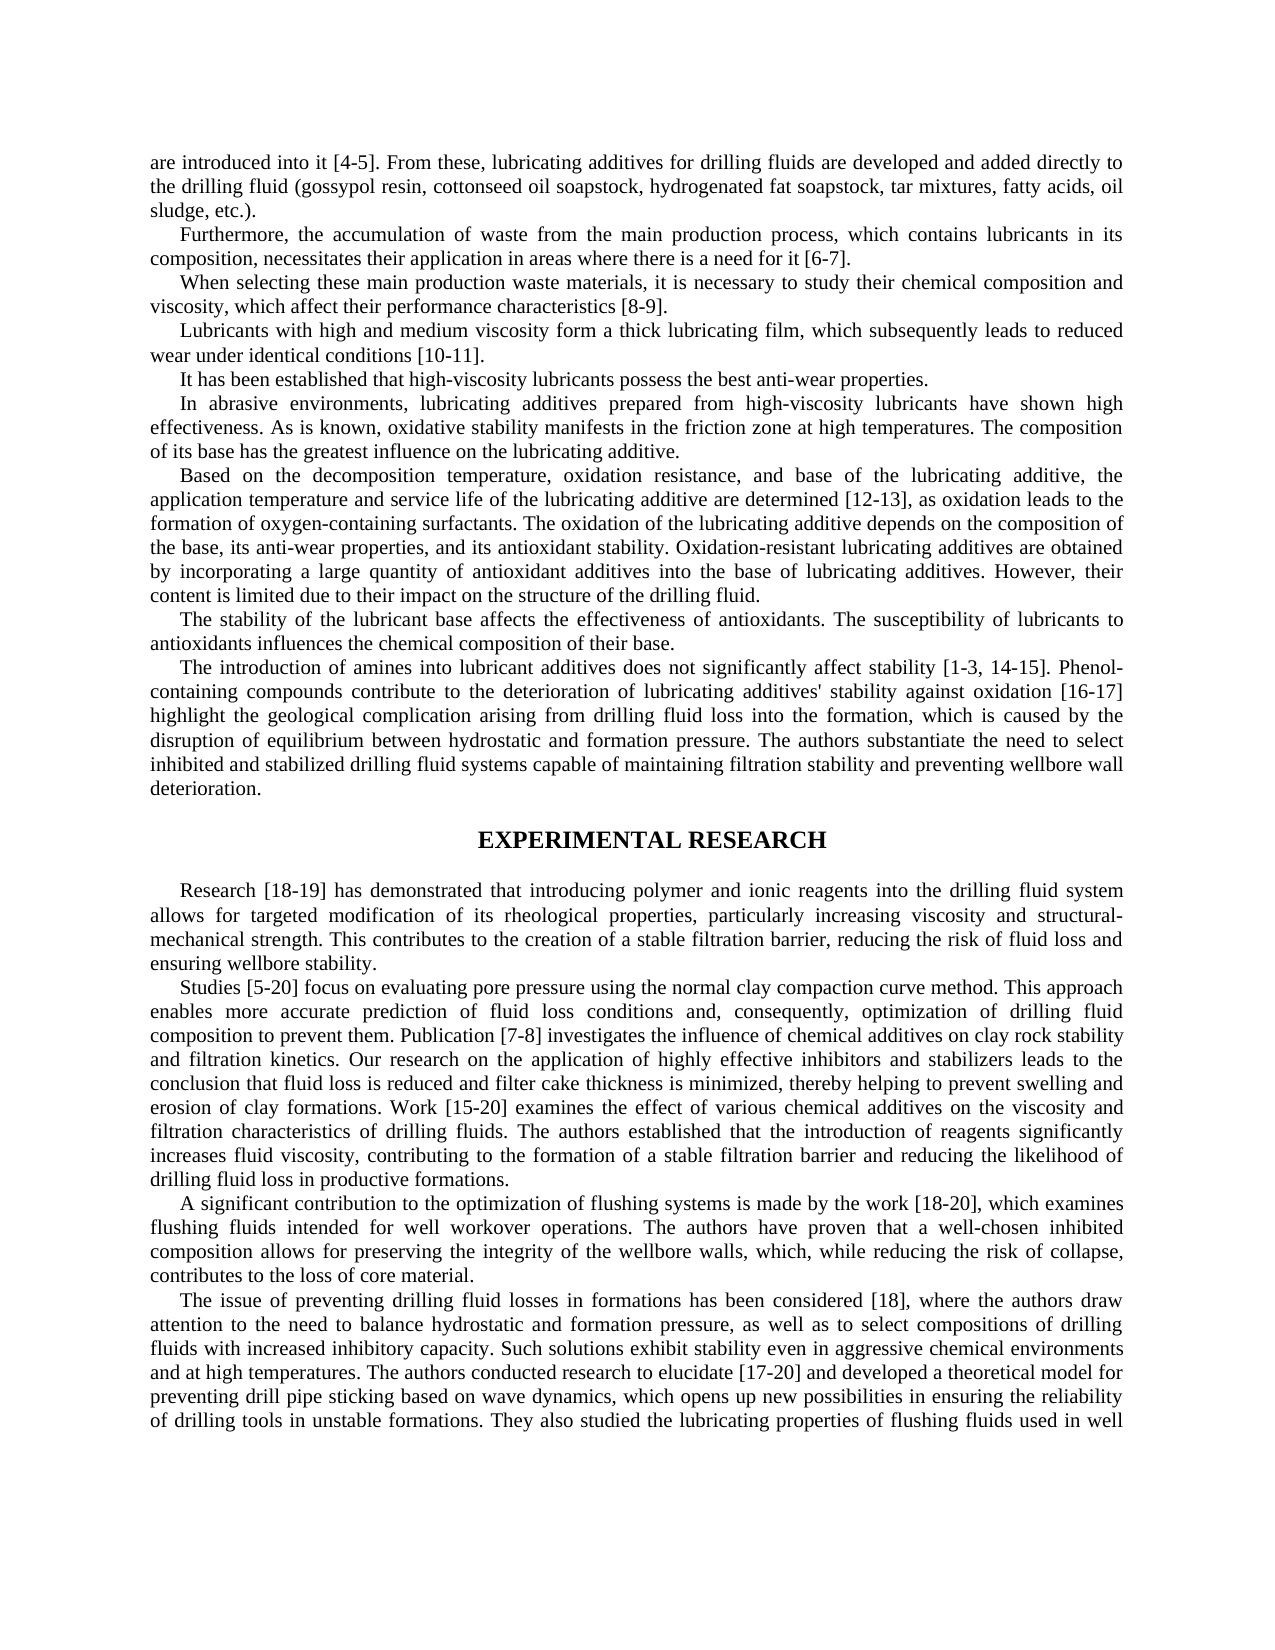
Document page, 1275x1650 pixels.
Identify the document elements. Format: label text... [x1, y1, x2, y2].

text In abrasive environments, lubricating additives prepared from high-viscosity lubricants have shown high effectiveness. As is known, oxidative stability manifests in the friction zone at high temperatures. The composition of its base has the greatest influence on the lubricating additive. [150, 391, 1125, 463]
text Furthermore, the accumulation of waste from the main production process, which contains lubricants in its composition, necessitates their application in areas where there is a need for it [6-7]. [150, 222, 1125, 270]
text When selecting these main production waste materials, it is necessary to study their chemical composition and viscosity, which affect their performance characteristics [8-9]. [150, 270, 1125, 318]
text Based on the decomposition temperature, oxidation resistance, and base of the lubricating additive, the application temperature and service life of the lubricating additive are determined [12-13], as oxidation leads to the formation of oxygen-containing surfactants. The oxidation of the lubricating additive depends on the composition of the base, its anti-wear properties, and its antioxidant stability. Oxidation-resistant lubricating additives are obtained by incorporating a large quantity of antioxidant additives into the base of lubricating additives. However, their content is limited due to their impact on the structure of the drilling fluid. [150, 463, 1125, 607]
text Lubricants with high and medium viscosity form a thick lubricating film, which subsequently leads to reduced wear under identical conditions [10-11]. [150, 318, 1125, 367]
text EXPERIMENTAL RESEARCH [150, 825, 1125, 853]
text Studies [5-20] focus on evaluating pore pressure using the normal clay compaction curve method. This approach enables more accurate prediction of fluid loss conditions and, consequently, optimization of drilling fluid composition to prevent them. Publication [7-8] investigates the influence of chemical additives on clay rock stability and filtration kinetics. Our research on the application of highly effective inhibitors and stabilizers leads to the conclusion that fluid loss is reduced and filter cake thickness is minimized, thereby helping to prevent swelling and erosion of clay formations. Work [15-20] examines the effect of various chemical additives on the viscosity and filtration characteristics of drilling fluids. The authors established that the introduction of reagents significantly increases fluid viscosity, contributing to the formation of a stable filtration barrier and reducing the likelihood of drilling fluid loss in productive formations. [150, 975, 1125, 1191]
text The stability of the lubricant base affects the effectiveness of antioxidants. The susceptibility of lubricants to antioxidants influences the chemical composition of their base. [150, 607, 1125, 655]
text Research [18-19] has demonstrated that introducing polymer and ionic reagents into the drilling fluid system allows for targeted modification of its rheological properties, particularly increasing viscosity and structural-mechanical strength. This contributes to the creation of a stable filtration barrier, reducing the risk of fluid loss and ensuring wellbore stability. [150, 878, 1125, 975]
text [150, 150, 1125, 222]
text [150, 1287, 1125, 1432]
text It has been established that high-viscosity lubricants possess the best anti-wear properties. [150, 367, 1125, 391]
text A significant contribution to the optimization of flushing systems is made by the work [18-20], which examines flushing fluids intended for well workover operations. The authors have proven that a well-chosen inhibited composition allows for preserving the integrity of the wellbore walls, which, while reducing the risk of collapse, contributes to the loss of core material. [150, 1191, 1125, 1287]
text The introduction of amines into lubricant additives does not significantly affect stability [1-3, 14-15]. Phenol-containing compounds contribute to the deterioration of lubricating additives' stability against oxidation [16-17] highlight the geological complication arising from drilling fluid loss into the formation, which is caused by the disruption of equilibrium between hydrostatic and formation pressure. The authors substantiate the need to select inhibited and stabilized drilling fluid systems capable of maintaining filtration stability and preventing wellbore wall deterioration. [150, 655, 1125, 800]
